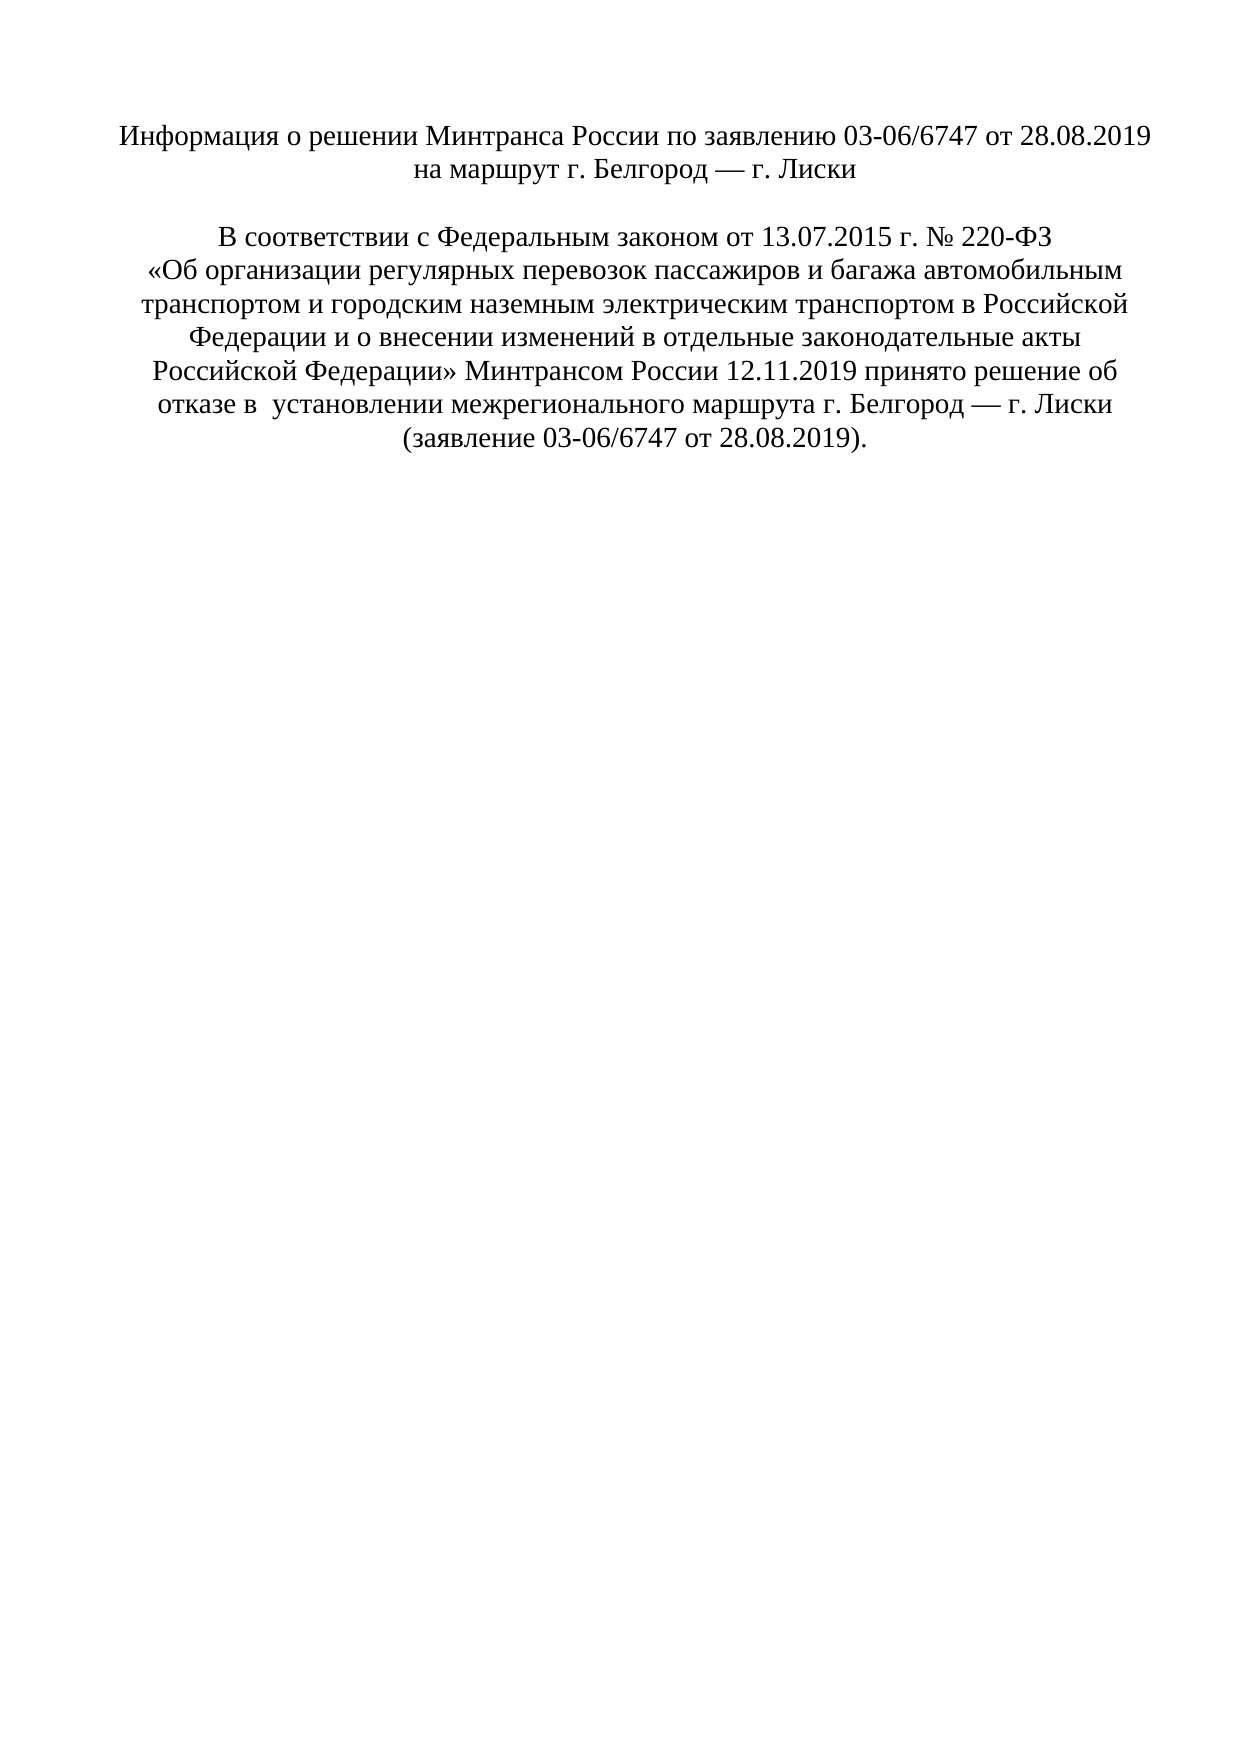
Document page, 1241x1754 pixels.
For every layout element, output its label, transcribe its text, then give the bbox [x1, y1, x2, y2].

text Информация о решении Минтранса России по заявлению 03-06/6747 от 28.08.2019 на маршрут г. Белгород — г. Лиски [118, 118, 1152, 185]
text В соответствии с Федеральным законом от 13.07.2015 г. № 220-ФЗ «Об организации регулярных перевозок пассажиров и багажа автомобильным транспортом и городским наземным электрическим транспортом в Российской Федерации и о внесении изменений в отдельные законодательные акты Российской Федерации» Минтрансом России 12.11.2019 принято решение об отказе в установлении межрегионального маршрута г. Белгород — г. Лиски (заявление 03-06/6747 от 28.08.2019). [118, 219, 1152, 453]
